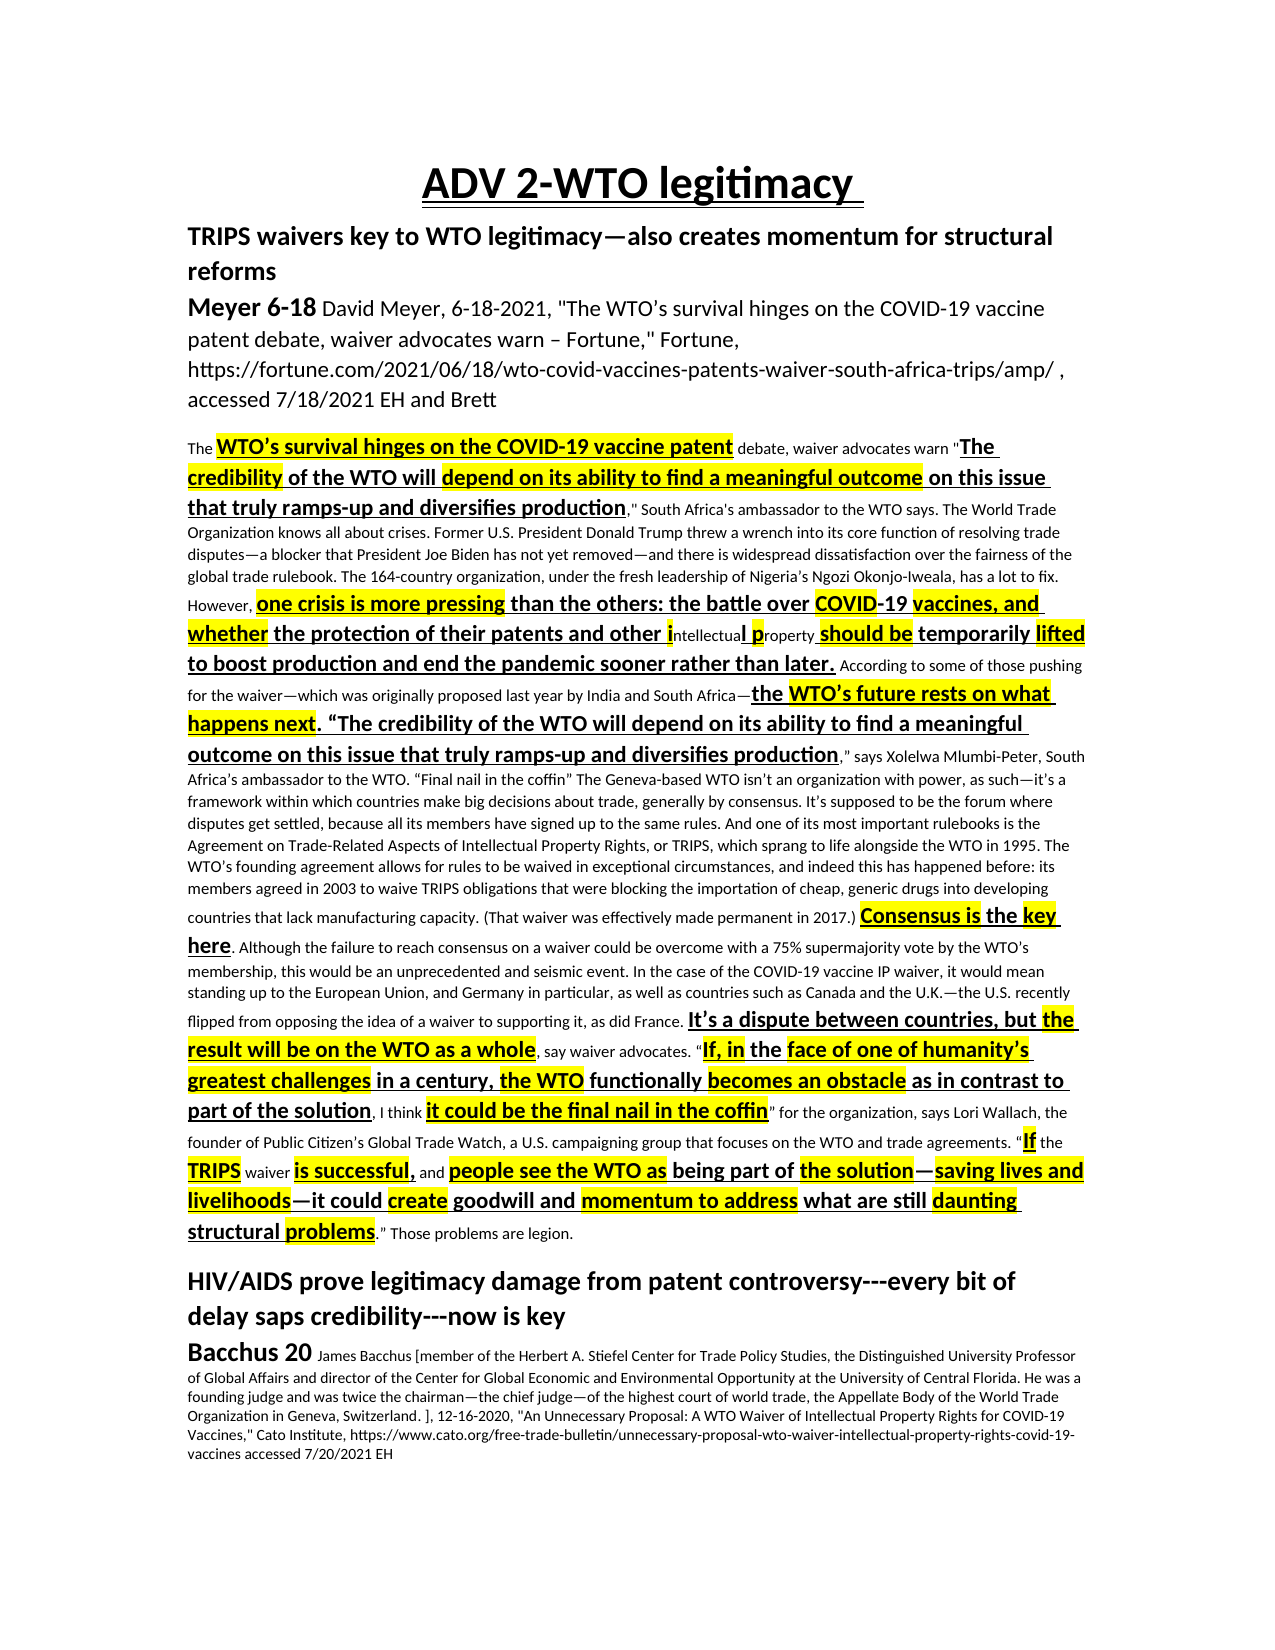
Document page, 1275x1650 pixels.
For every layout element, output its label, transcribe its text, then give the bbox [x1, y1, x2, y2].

subtitle ADV 2-WTO legitimacy [187, 154, 1087, 210]
text The WTO’s survival hinges on the COVID-19 vaccine patent debate, waiver advocates warn "The credibility of the WTO will depend on its ability to find a meaningful outcome on this issue that truly ramps-up and diversifies production," South Africa's ambassador to the WTO says. The World Trade Organization knows all about crises. Former U.S. President Donald Trump threw a wrench into its core function of resolving trade disputes—a blocker that President Joe Biden has not yet removed—and there is widespread dissatisfaction over the fairness of the global trade rulebook. The 164-country organization, under the fresh leadership of Nigeria’s Ngozi Okonjo-Iweala, has a lot to fix. However, one crisis is more pressing than the others: the battle over COVID-19 vaccines, and whether the protection of their patents and other intellectual property should be temporarily lifted to boost production and end the pandemic sooner rather than later. According to some of those pushing for the waiver—which was originally proposed last year by India and South Africa—the WTO’s future rests on what happens next. “The credibility of the WTO will depend on its ability to find a meaningful outcome on this issue that truly ramps-up and diversifies production,” says Xolelwa Mlumbi-Peter, South Africa’s ambassador to the WTO. “Final nail in the coffin” The Geneva-based WTO isn’t an organization with power, as such—it’s a framework within which countries make big decisions about trade, generally by consensus. It’s supposed to be the forum where disputes get settled, because all its members have signed up to the same rules. And one of its most important rulebooks is the Agreement on Trade-Related Aspects of Intellectual Property Rights, or TRIPS, which sprang to life alongside the WTO in 1995. The WTO’s founding agreement allows for rules to be waived in exceptional circumstances, and indeed this has happened before: its members agreed in 2003 to waive TRIPS obligations that were blocking the importation of cheap, generic drugs into developing countries that lack manufacturing capacity. (That waiver was effectively made permanent in 2017.) Consensus is the key here. Although the failure to reach consensus on a waiver could be overcome with a 75% supermajority vote by the WTO’s membership, this would be an unprecedented and seismic event. In the case of the COVID-19 vaccine IP waiver, it would mean standing up to the European Union, and Germany in particular, as well as countries such as Canada and the U.K.—the U.S. recently flipped from opposing the idea of a waiver to supporting it, as did France. It’s a dispute between countries, but the result will be on the WTO as a whole, say waiver advocates. “If, in the face of one of humanity’s greatest challenges in a century, the WTO functionally becomes an obstacle as in contrast to part of the solution, I think it could be the final nail in the coffin” for the organization, says Lori Wallach, the founder of Public Citizen’s Global Trade Watch, a U.S. campaigning group that focuses on the WTO and trade agreements. “If the TRIPS waiver is successful, and people see the WTO as being part of the solution—saving lives and livelihoods—it could create goodwill and momentum to address what are still daunting structural problems.” Those problems are legion. [187, 432, 1087, 1245]
subtitle HIV/AIDS prove legitimacy damage from patent controversy---every bit of delay saps credibility---now is key [187, 1264, 1087, 1332]
text Bacchus 20 James Bacchus [member of the Herbert A. Stiefel Center for Trade Policy Studies, the Distinguished University Professor of Global Affairs and director of the Center for Global Economic and Environmental Opportunity at the University of Central Florida. He was a founding judge and was twice the chairman—the chief judge—of the highest court of world trade, the Appellate Body of the World Trade Organization in Geneva, Switzerland. ], 12-16-2020, "An Unnecessary Proposal: A WTO Waiver of Intellectual Property Rights for COVID-19 Vaccines," Cato Institute, https://www.cato.org/free-trade-bulletin/unnecessary-proposal-wto-waiver-intellectual-property-rights-covid-19-vaccines accessed 7/20/2021 EH [187, 1335, 1087, 1463]
text Meyer 6-18 David Meyer, 6-18-2021, "The WTO’s survival hinges on the COVID-19 vaccine patent debate, waiver advocates warn – Fortune," Fortune, https://fortune.com/2021/06/18/wto-covid-vaccines-patents-waiver-south-africa-trips/amp/ , accessed 7/18/2021 EH and Brett [187, 290, 1087, 413]
subtitle TRIPS waivers key to WTO legitimacy—also creates momentum for structural reforms [187, 219, 1087, 287]
